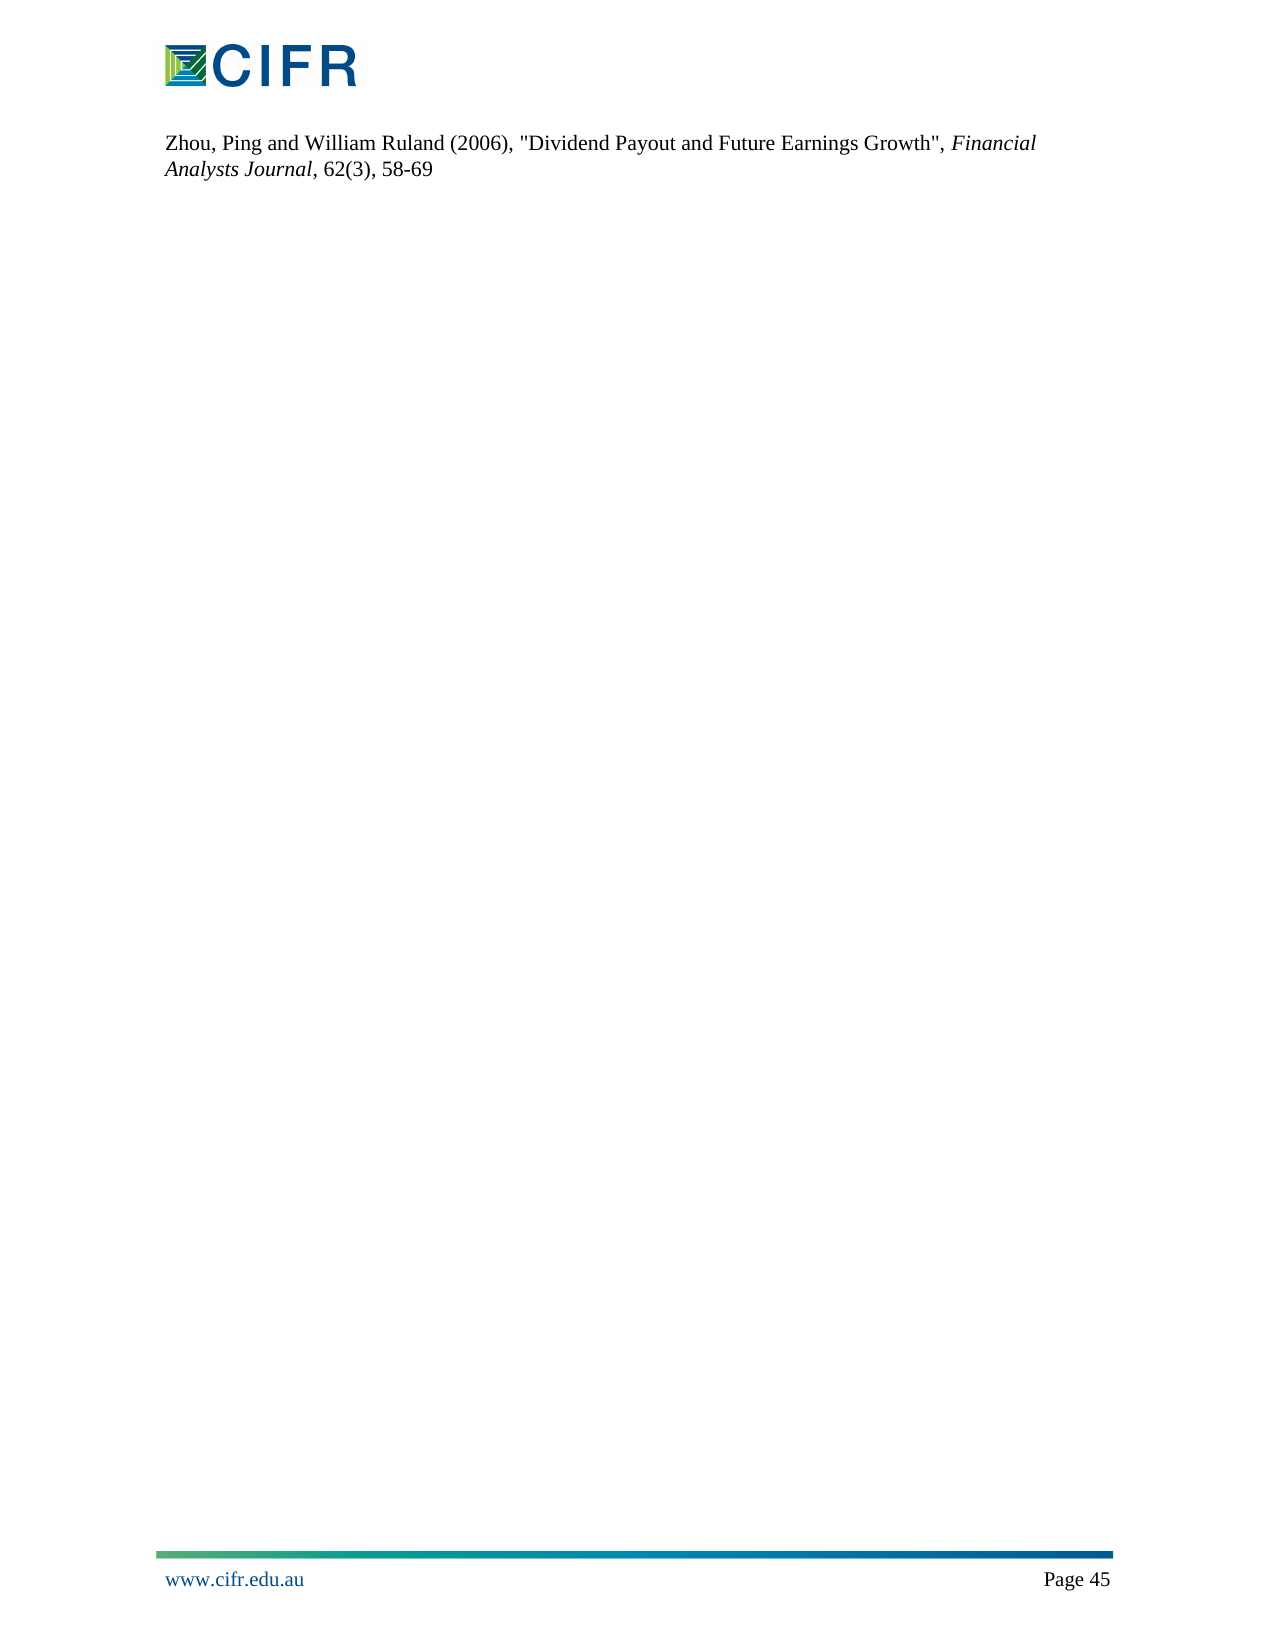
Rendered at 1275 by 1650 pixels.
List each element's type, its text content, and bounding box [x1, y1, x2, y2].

picture [128, 1535, 1126, 1568]
text Zhou, Ping and William Ruland (2006), "Dividend Payout and Future Earnings Growth", Financial Analysts Journal, 62(3), 58-69 [165, 130, 1110, 182]
picture [155, 36, 366, 92]
